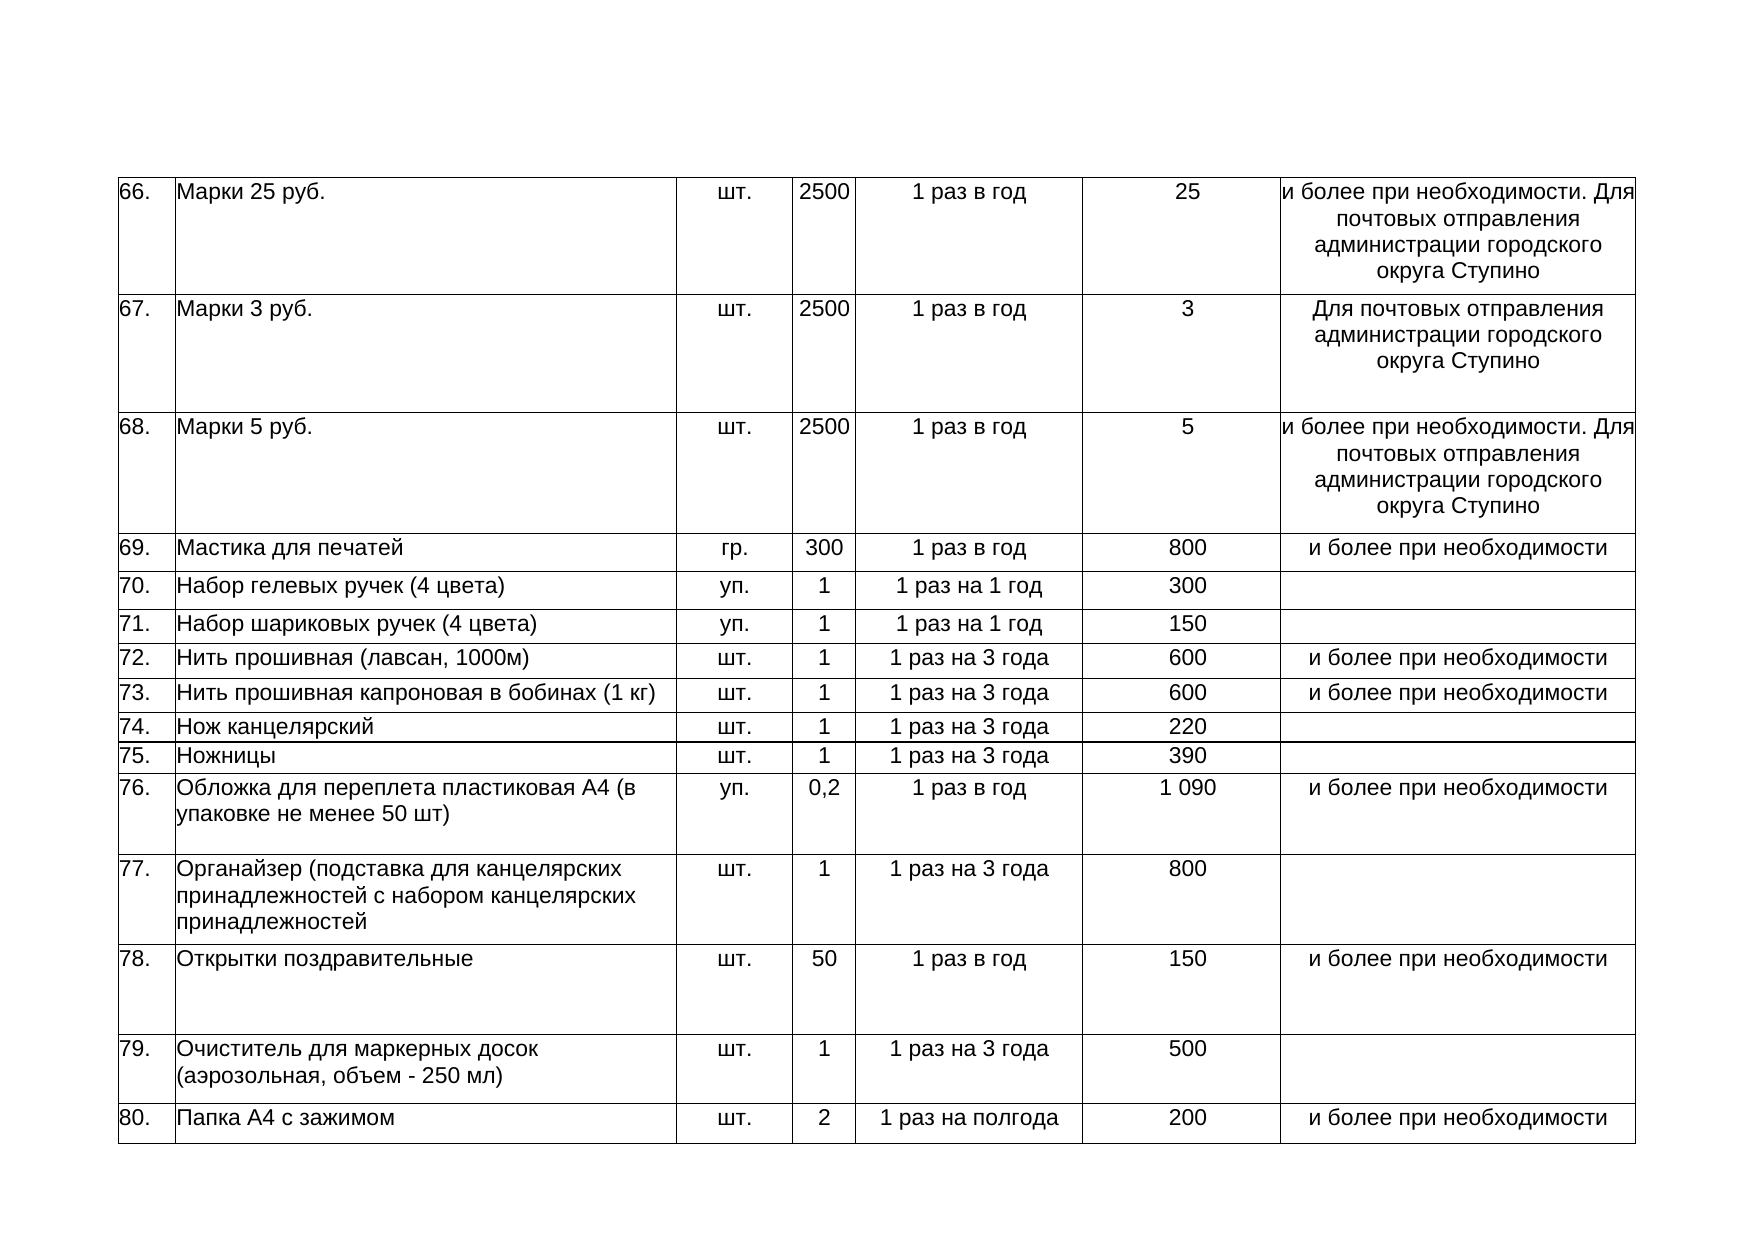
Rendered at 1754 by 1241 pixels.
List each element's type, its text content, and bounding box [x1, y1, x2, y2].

table_cell 1 [793, 1035, 855, 1103]
table_cell Обложка для переплета пластиковая А4 (в упаковке не менее 50 шт) [176, 774, 676, 854]
table_cell [119, 1104, 175, 1143]
table_cell 1 [793, 644, 855, 678]
table_cell 300 [1083, 572, 1280, 609]
table_cell Для почтовых отправления администрации городского округа Ступино [1281, 295, 1635, 412]
table_cell и более при необходимости [1281, 1104, 1635, 1143]
table_cell 1 [793, 572, 855, 609]
table_cell 1 [793, 679, 855, 712]
table_cell шт. [677, 295, 792, 412]
table_cell Нож канцелярский [176, 713, 676, 741]
table_cell [119, 572, 175, 609]
table_cell 1 раз в год [856, 774, 1082, 854]
table_cell [119, 774, 175, 854]
table_cell 2500 [793, 178, 855, 294]
table_cell [1281, 1035, 1635, 1103]
table_cell 25 [1083, 178, 1280, 294]
table_cell шт. [677, 1104, 792, 1143]
table_cell 300 [793, 534, 855, 571]
table_cell [1281, 713, 1635, 741]
table_cell уп. [677, 610, 792, 643]
table_cell 1 [793, 713, 855, 741]
table_cell Нить прошивная капроновая в бобинах () [176, 679, 676, 712]
table_cell 500 [1083, 1035, 1280, 1103]
table_cell 1 раз на 3 года [856, 855, 1082, 944]
table_cell 1 раз в год [856, 413, 1082, 532]
table_cell 800 [1083, 855, 1280, 944]
table_cell [1281, 855, 1635, 944]
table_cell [1281, 178, 1635, 294]
table_cell Ножницы [176, 743, 676, 773]
table_cell 1 раз на 3 года [856, 679, 1082, 712]
table_cell шт. [677, 713, 792, 741]
table_cell и более при необходимости. Для почтовых отправления администрации городского округа Ступино [1281, 413, 1635, 532]
table_cell 1 раз в год [856, 178, 1082, 294]
table_cell и более при необходимости [1281, 945, 1635, 1034]
table_cell Набор гелевых ручек (4 цвета) [176, 572, 676, 609]
table_cell шт. [677, 679, 792, 712]
table_cell 390 [1083, 743, 1280, 773]
table_cell 1 раз в год [856, 295, 1082, 412]
table_cell 50 [793, 945, 855, 1034]
table_cell шт. [677, 743, 792, 773]
table_cell Мастика для печатей [176, 534, 676, 571]
table_cell 600 [1083, 679, 1280, 712]
table_cell шт. [677, 1035, 792, 1103]
table_cell гр. [677, 534, 792, 571]
table_cell 200 [1083, 1104, 1280, 1143]
table_cell [119, 743, 175, 773]
table_cell 1 раз на 3 года [856, 743, 1082, 773]
table_cell 220 [1083, 713, 1280, 741]
table_cell уп. [677, 774, 792, 854]
table_cell [119, 610, 175, 643]
table_cell Марки 3 руб. [176, 295, 676, 412]
table_cell 600 [1083, 644, 1280, 678]
table_cell 1 раз в год [856, 945, 1082, 1034]
table_cell [119, 713, 175, 741]
table_cell 150 [1083, 945, 1280, 1034]
table_cell [1281, 572, 1635, 609]
table_cell и более при необходимости [1281, 534, 1635, 571]
table_cell Папка А4 с зажимом [176, 1104, 676, 1143]
table_cell 1 раз на 1 год [856, 572, 1082, 609]
table_cell и более при необходимости [1281, 774, 1635, 854]
table_cell и более при необходимости [1281, 644, 1635, 678]
table_cell 1 раз на 3 года [856, 713, 1082, 741]
table_cell [119, 945, 175, 1034]
table_cell уп. [677, 572, 792, 609]
table_cell 2 [793, 1104, 855, 1143]
table_cell [119, 413, 175, 532]
table_cell Органайзер (подставка для канцелярских принадлежностей с набором канцелярских принадлежностей [176, 855, 676, 944]
table_cell [119, 534, 175, 571]
table_cell шт. [677, 945, 792, 1034]
table_cell шт. [677, 413, 792, 532]
table_cell 2500 [793, 413, 855, 532]
table_cell шт. [677, 178, 792, 294]
table_cell 5 [1083, 413, 1280, 532]
table_cell 1 раз на полгода [856, 1104, 1082, 1143]
table_cell 1 [793, 855, 855, 944]
table_cell шт. [677, 644, 792, 678]
table_cell [119, 679, 175, 712]
table_cell Нить прошивная (лавсан, 1000м) [176, 644, 676, 678]
table_cell 1 раз на 3 года [856, 1035, 1082, 1103]
table_cell [119, 644, 175, 678]
table_cell Марки 25 руб. [176, 178, 676, 294]
table_cell шт. [677, 855, 792, 944]
table_cell 1 090 [1083, 774, 1280, 854]
table_cell Открытки поздравительные [176, 945, 676, 1034]
table_cell Марки 5 руб. [176, 413, 676, 532]
table_cell 2500 [793, 295, 855, 412]
table_cell [119, 295, 175, 412]
table_cell [119, 178, 175, 294]
table_cell 1 раз на 3 года [856, 644, 1082, 678]
table_cell 1 раз на 1 год [856, 610, 1082, 643]
table_cell 800 [1083, 534, 1280, 571]
table_cell 1 [793, 610, 855, 643]
table_cell Набор шариковых ручек (4 цвета) [176, 610, 676, 643]
table_cell [119, 1035, 175, 1103]
table_cell 150 [1083, 610, 1280, 643]
table_cell 1 [793, 743, 855, 773]
table_cell Очиститель для маркерных досок (аэрозольная, объем - 250 мл) [176, 1035, 676, 1103]
table_cell 1 раз в год [856, 534, 1082, 571]
table_cell [119, 855, 175, 944]
table_cell [1281, 610, 1635, 643]
table_cell и более при необходимости [1281, 679, 1635, 712]
table_cell 3 [1083, 295, 1280, 412]
table_cell [1281, 743, 1635, 773]
table_cell 0,2 [793, 774, 855, 854]
